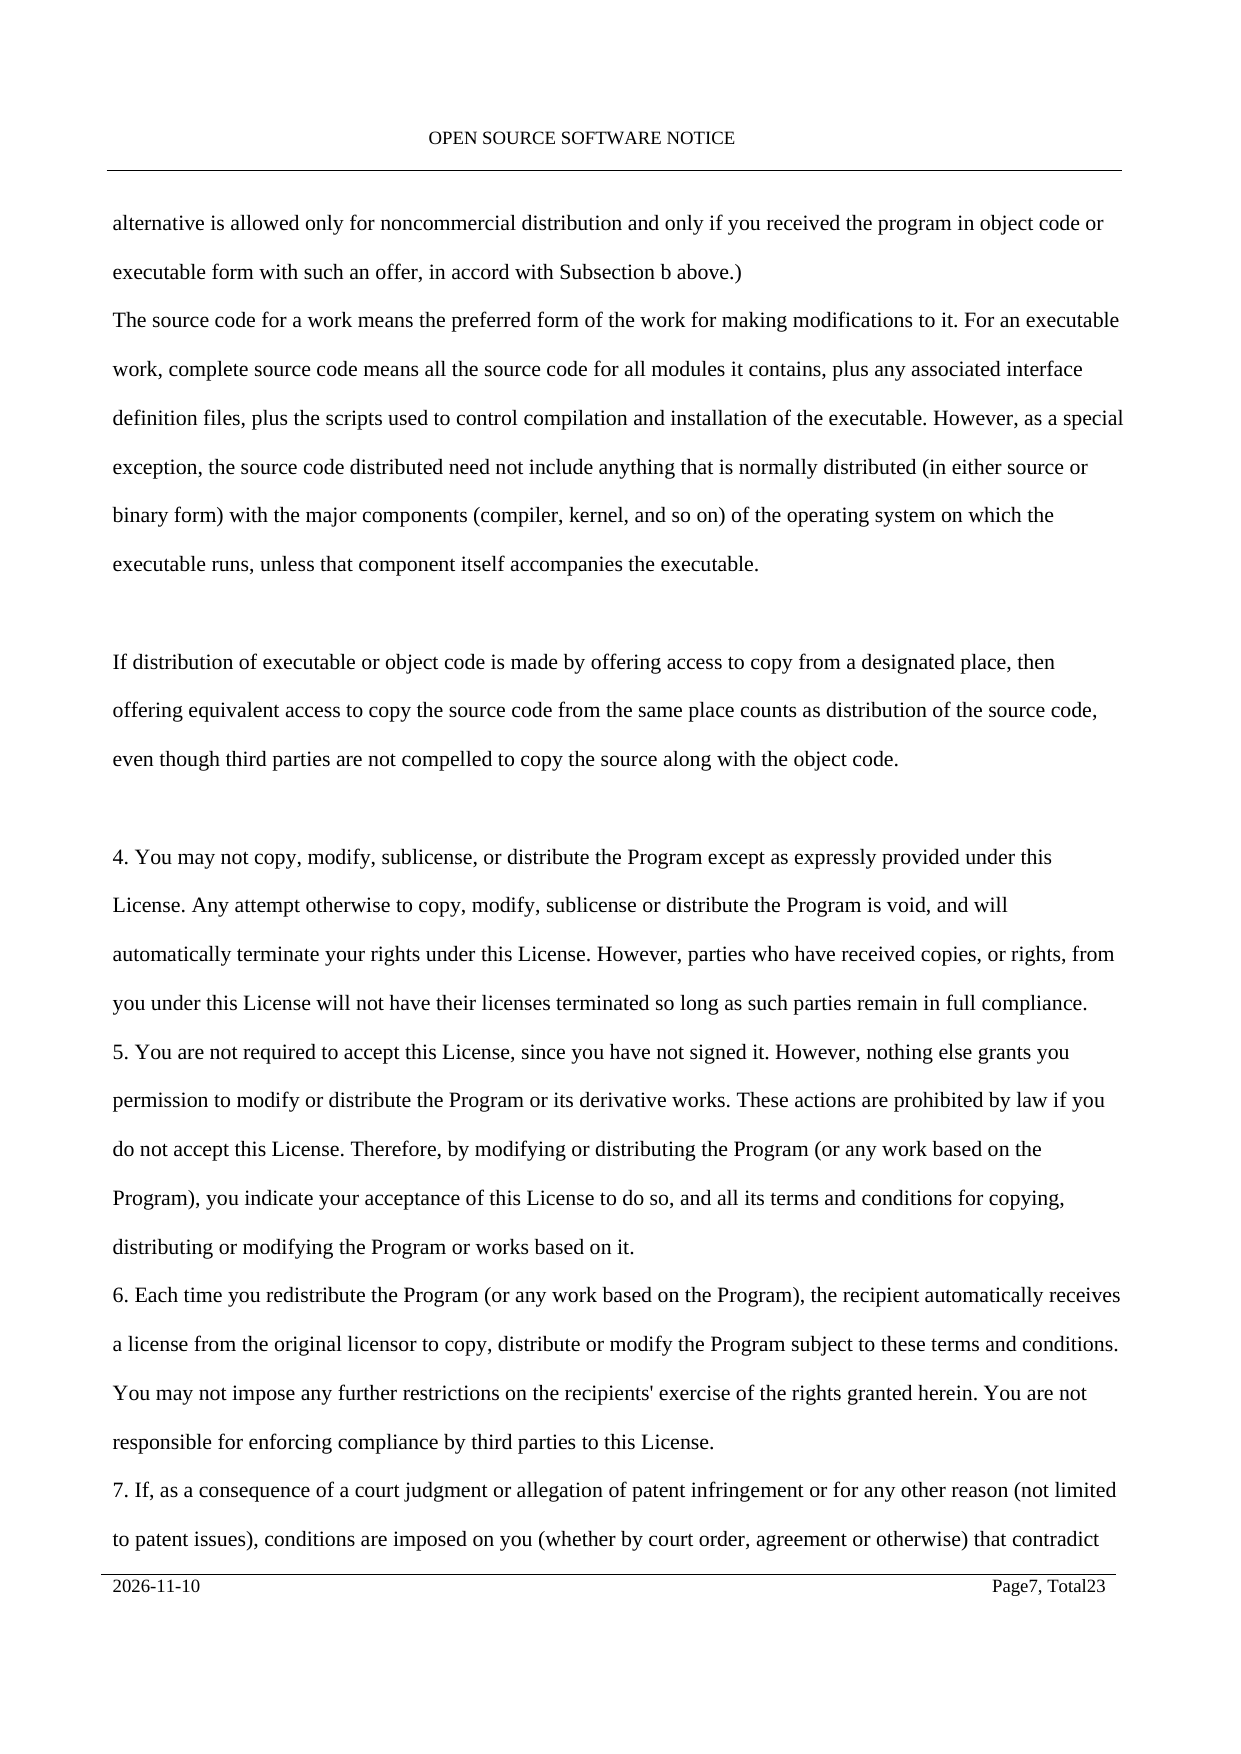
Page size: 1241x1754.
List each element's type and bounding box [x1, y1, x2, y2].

text [112, 206, 1128, 1555]
